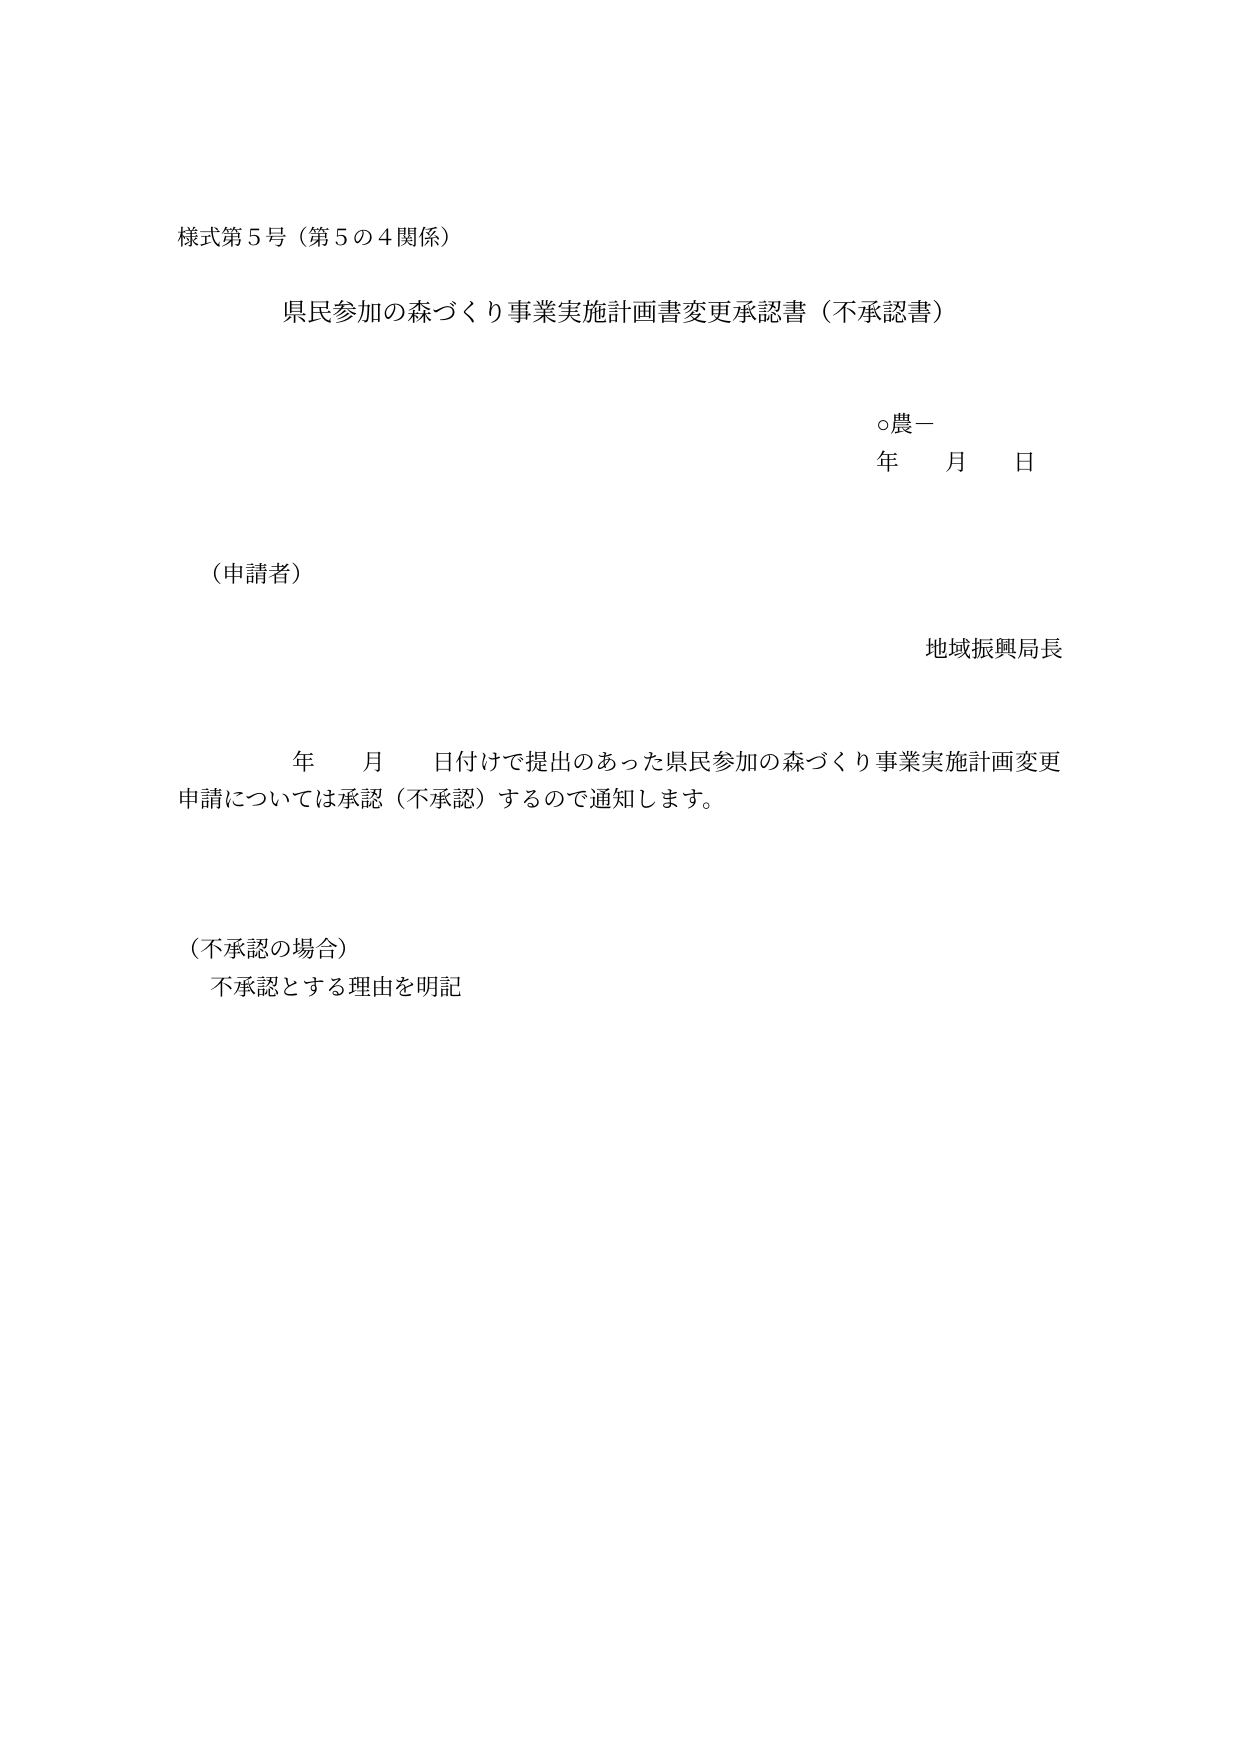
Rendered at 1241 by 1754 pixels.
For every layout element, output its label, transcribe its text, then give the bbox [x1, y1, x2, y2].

text 県民参加の森づくり事業実施計画書変更承認書（不承認書） [177, 292, 1063, 329]
text 地域振興局長 [177, 629, 1063, 667]
text 様式第５号（第５の４関係） [177, 217, 1063, 254]
text 年 月 日付けで提出のあった県民参加の森づくり事業実施計画変更申請については承認（不承認）するので通知します。 [177, 742, 1063, 817]
text 不承認とする理由を明記 [177, 967, 1063, 1004]
text （申請者） [177, 554, 1063, 592]
text （不承認の場合） [177, 929, 1063, 967]
text 年 月 日 [784, 442, 1063, 479]
text ○農－ [784, 404, 1063, 442]
